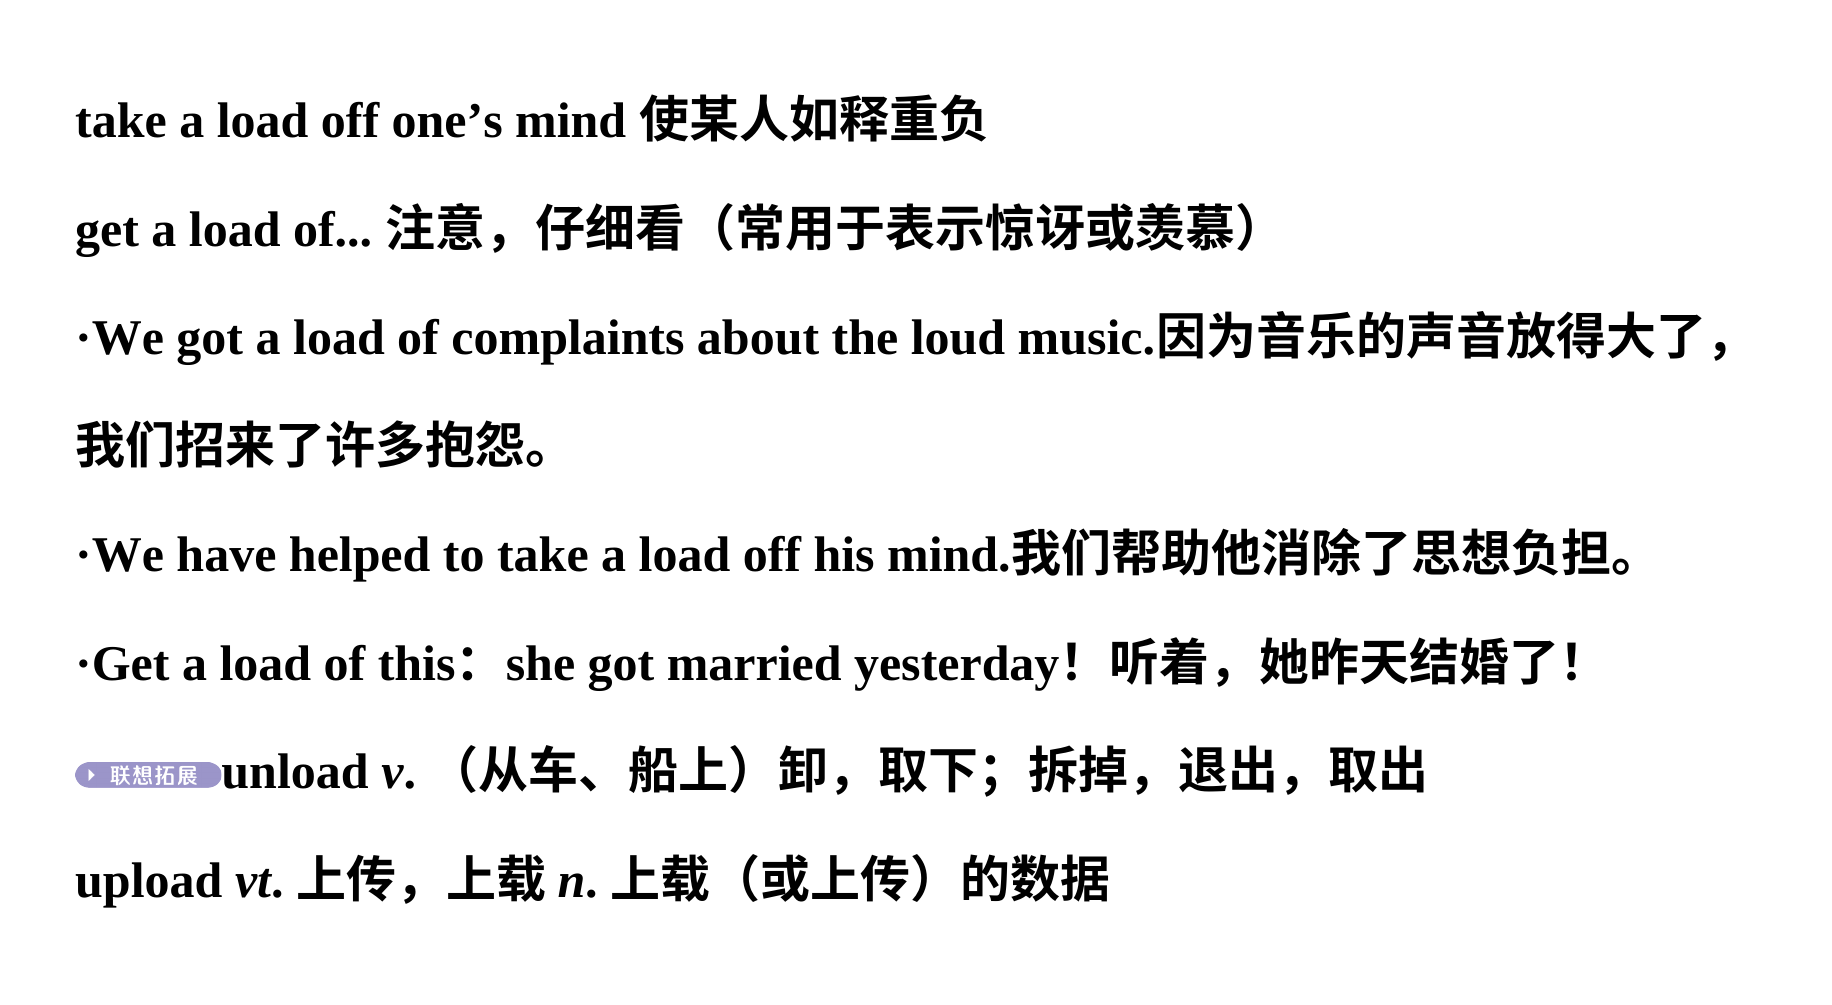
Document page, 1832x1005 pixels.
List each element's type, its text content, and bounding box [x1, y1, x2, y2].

text unload v. （从车、船上）卸，取下；拆掉，退出，取出 [75, 731, 1756, 803]
text ·Get a load of this：she got married yesterday！听着，她昨天结婚了！ [75, 622, 1756, 695]
text ·We got a load of complaints about the loud music.因为音乐的声音放得大了，我们招来了许多抱怨。 [75, 297, 1756, 478]
text get a load of... 注意，仔细看（常用于表示惊讶或羡慕） [75, 188, 1756, 261]
picture [75, 762, 222, 789]
text ·We have helped to take a load off his mind.我们帮助他消除了思想负担。 [75, 514, 1756, 586]
text take a load off one’s mind 使某人如释重负 [75, 79, 1756, 152]
text upload vt. 上传，上载 n. 上载（或上传）的数据 [75, 839, 1756, 912]
